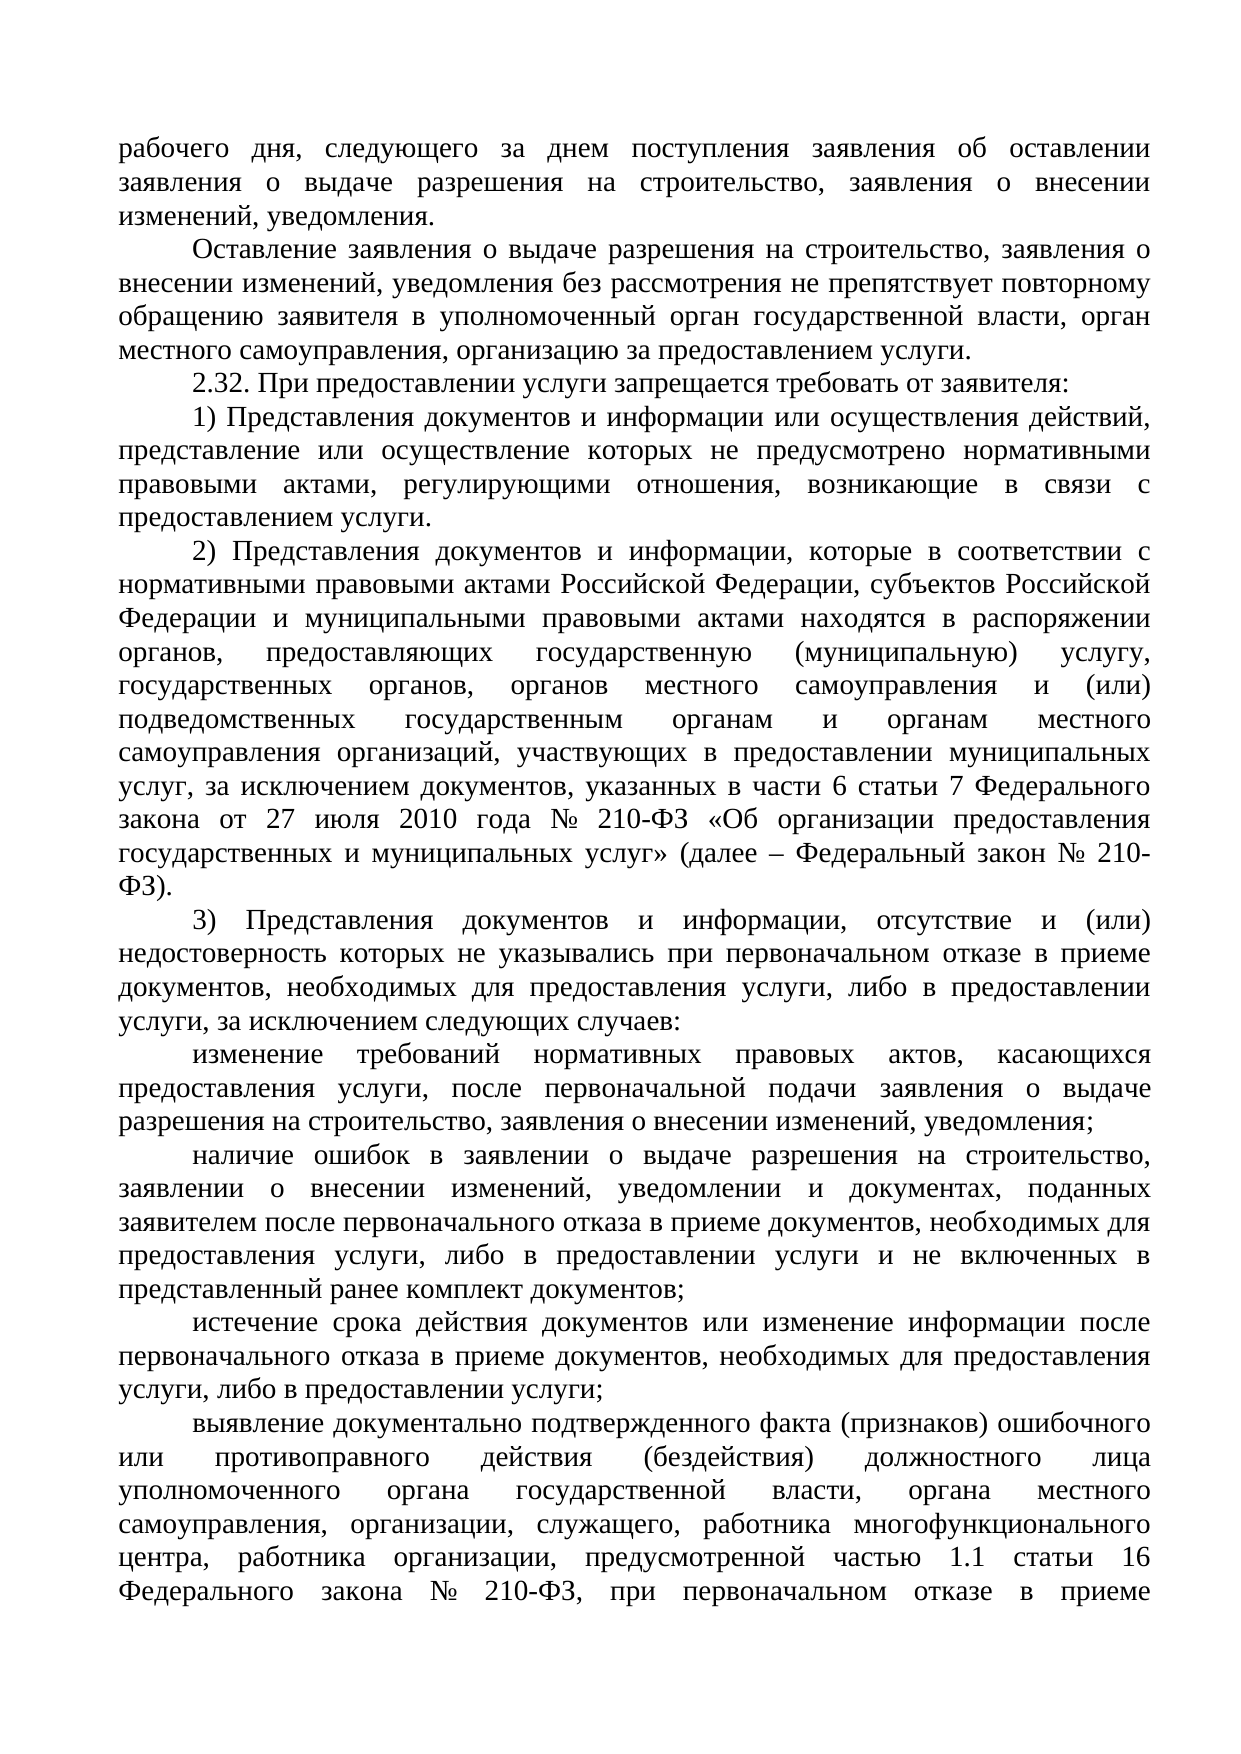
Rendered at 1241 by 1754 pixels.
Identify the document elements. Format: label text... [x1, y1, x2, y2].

text 2) Представления документов и информации, которые в соответствии с нормативными правовыми актами Российской Федерации, субъектов Российской Федерации и муниципальными правовыми актами находятся в распоряжении органов, предоставляющих государственную (муниципальную) услугу, государственных органов, органов местного самоуправления и (или) подведомственных государственным органам и органам местного самоуправления организаций, участвующих в предоставлении муниципальных услуг, за исключением документов, указанных в части 6 статьи 7 Федерального закона от 27 июля 2010 года № 210-ФЗ «Об организации предоставления государственных и муниципальных услуг» (далее – Федеральный закон № 210-ФЗ). [118, 533, 1152, 902]
text Оставление заявления о выдаче разрешения на строительство, заявления о внесении изменений, уведомления без рассмотрения не препятствует повторному обращению заявителя в уполномоченный орган государственной власти, орган местного самоуправления, организацию за предоставлением услуги. [118, 231, 1152, 365]
text наличие ошибок в заявлении о выдаче разрешения на строительство, заявлении о внесении изменений, уведомлении и документах, поданных заявителем после первоначального отказа в приеме документов, необходимых для предоставления услуги, либо в предоставлении услуги и не включенных в представленный ранее комплект документов; [118, 1137, 1152, 1304]
text 2.32. При предоставлении услуги запрещается требовать от заявителя: [118, 365, 1152, 399]
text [118, 1405, 1152, 1606]
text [118, 131, 1152, 231]
text 1) Представления документов и информации или осуществления действий, представление или осуществление которых не предусмотрено нормативными правовыми актами, регулирующими отношения, возникающие в связи с предоставлением услуги. [118, 399, 1152, 533]
text изменение требований нормативных правовых актов, касающихся предоставления услуги, после первоначальной подачи заявления о выдаче разрешения на строительство, заявления о внесении изменений, уведомления; [118, 1036, 1152, 1137]
text истечение срока действия документов или изменение информации после первоначального отказа в приеме документов, необходимых для предоставления услуги, либо в предоставлении услуги; [118, 1304, 1152, 1405]
text 3) Представления документов и информации, отсутствие и (или) недостоверность которых не указывались при первоначальном отказе в приеме документов, необходимых для предоставления услуги, либо в предоставлении услуги, за исключением следующих случаев: [118, 902, 1152, 1036]
